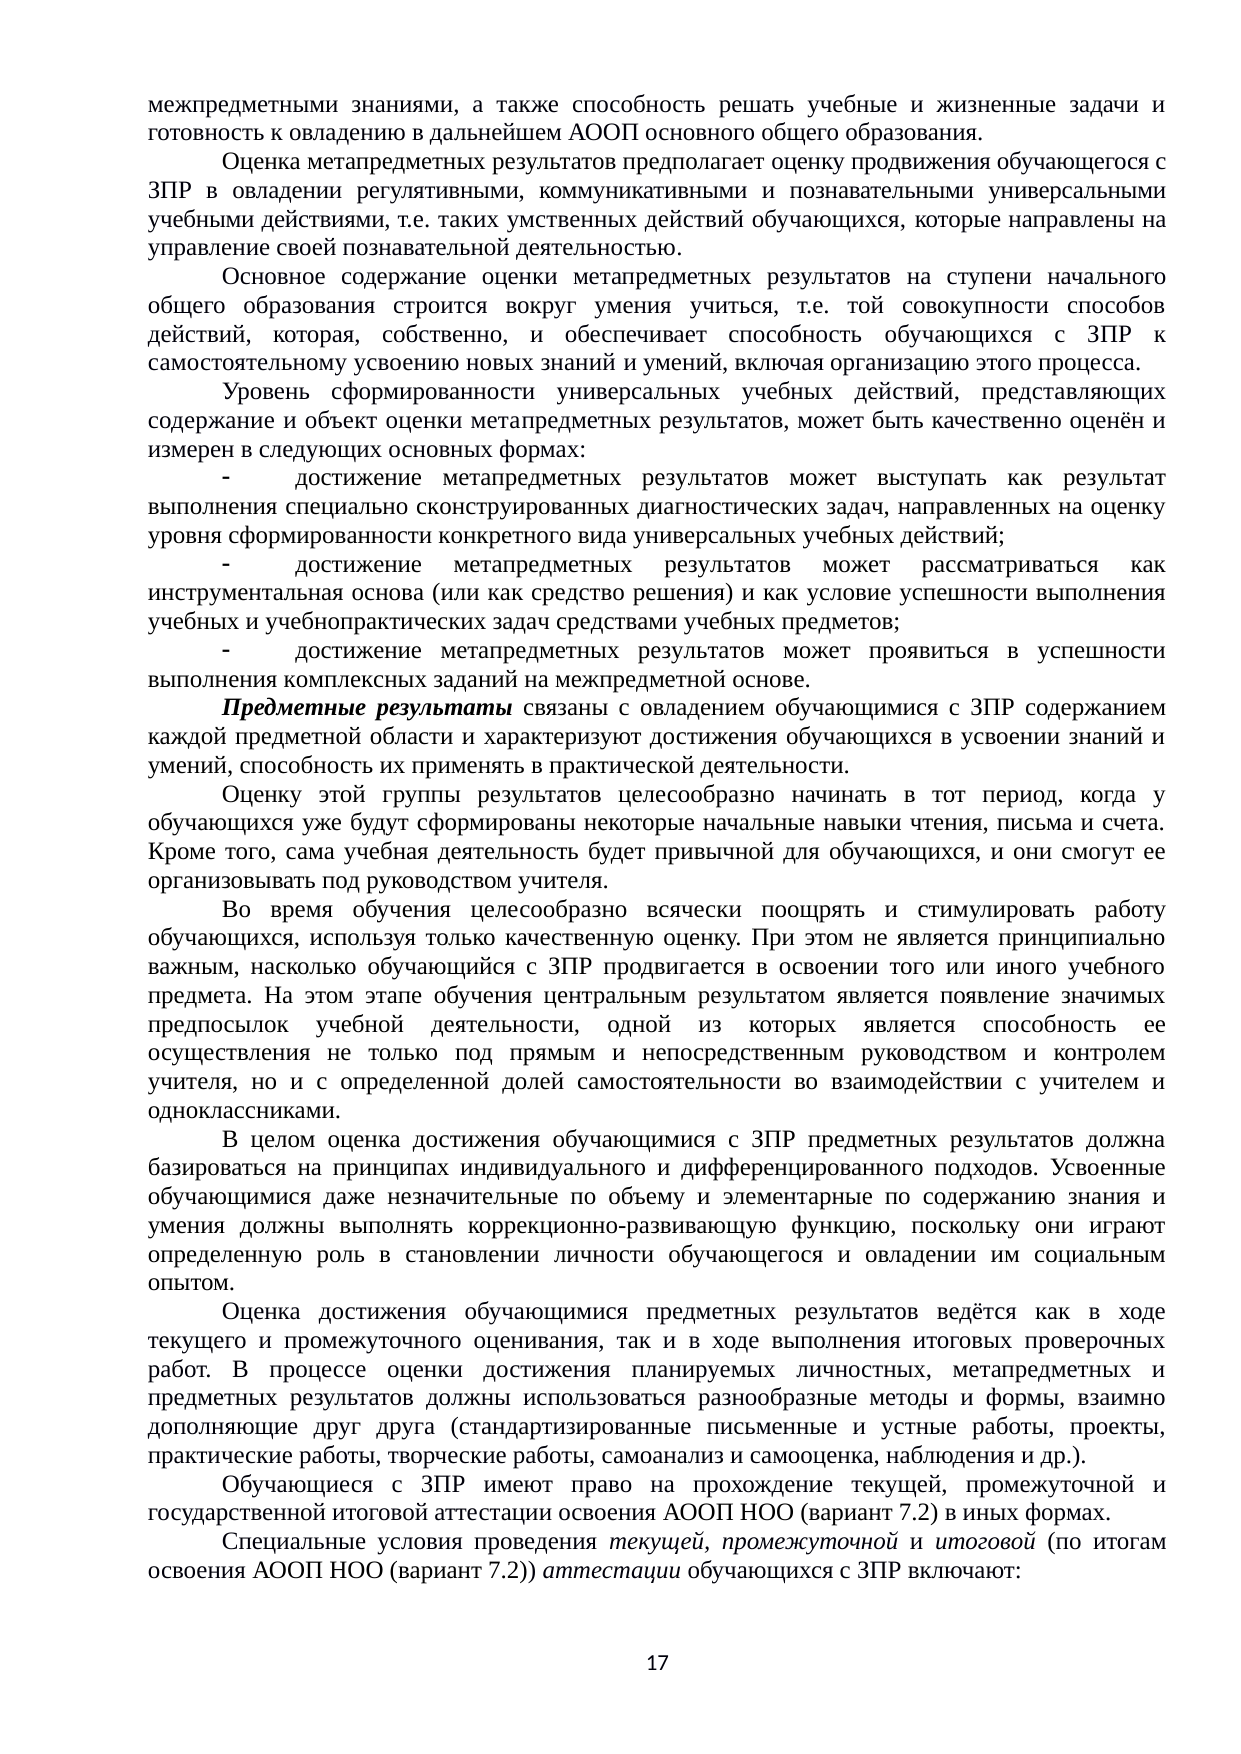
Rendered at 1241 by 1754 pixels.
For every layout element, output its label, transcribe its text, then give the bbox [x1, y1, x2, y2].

text Во время обучения целесообразно всячески поощрять и стимулировать работу обучающихся, используя только качественную оценку. При этом не является принципиально важным, насколько обучающийся с ЗПР продвигается в освоении того или иного учебного предмета. На этом этапе обучения центральным результатом является появление значимых предпосылок учебной деятельности, одной из которых является способность ее осуществления не только под прямым и непосредственным руководством и контролем учителя, но и с определенной долей самостоятельности во взаимодействии с учителем и одноклассниками. [148, 894, 1167, 1124]
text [148, 89, 1167, 146]
text Оценку этой группы результатов целесообразно начинать в тот период, когда у обучающихся уже будут сформированы некоторые начальные навыки чтения, письма и счета. Кроме того, сама учебная деятельность будет привычной для обучающихся, и они смогут ее организовывать под руководством учителя. [148, 779, 1167, 894]
list достижение метапредметных результатов может выступать как результат выполнения специально сконструированных диагностических задач, направленных на оценку уровня сформированности конкретного вида универсальных учебных действий; [148, 462, 1167, 549]
text В целом оценка достижения обучающимися с ЗПР предметных результатов должна базироваться на принципах индивидуального и дифференцированного подходов. Усвоенные обучающимися даже незначительные по объему и элементарные по содержанию знания и умения должны выполнять коррекционно-развивающую функцию, поскольку они играют определенную роль в становлении личности обучающегося и овладении им социальным опытом. [148, 1124, 1167, 1296]
text Оценка достижения обучающимися предметных результатов ведётся как в ходе текущего и промежуточного оценивания, так и в ходе выполнения итоговых проверочных работ. В процессе оценки достижения планируемых личностных, метапредметных и предметных результатов должны использоваться разнообразные методы и формы, взаимно дополняющие друг друга (стандартизированные письменные и устные работы, проекты, практические работы, творческие работы, самоанализ и самооценка, наблюдения и др.). [148, 1296, 1167, 1469]
text Обучающиеся с ЗПР имеют право на прохождение текущей, промежуточной и государственной итоговой аттестации освоения АООП НОО (вариант 7.2) в иных формах. [148, 1469, 1167, 1526]
text Оценка метапредметных результатов предполагает оценку продвижения обучающегося с ЗПР в овладении регулятивными, коммуникативными и познавательными универсальными учебными действиями, т.е. таких умственных действий обучающихся, которые направлены на управление своей познавательной деятельностью. [148, 146, 1167, 261]
text Уровень сформированности универсальных учебных действий, представляющих содержание и объект оценки метапредметных результатов, может быть качественно оценён и измерен в следующих основных формах: [148, 376, 1167, 462]
list достижение метапредметных результатов может проявиться в успешности выполнения комплексных заданий на межпредметной основе. [148, 635, 1167, 692]
list достижение метапредметных результатов может рассматриваться как инструментальная основа (или как средство решения) и как условие успешности выполнения учебных и учебно­практических задач средствами учебных предметов; [148, 549, 1167, 635]
text Основное содержание оценки метапредметных результатов на ступени начального общего образования строится вокруг умения учиться, т.е. той совокупности способов действий, которая, собственно, и обеспечивает способность обучающихся с ЗПР к самостоятельному усвоению новых знаний и умений, включая организацию этого процесса. [148, 261, 1167, 376]
text Предметные результаты связаны с овладением обучающимися с ЗПР содержанием каждой предметной области и характеризуют достижения обучающихся в усвоении знаний и умений, способность их применять в практической деятельности. [148, 692, 1167, 779]
text Специальные условия проведения текущей, промежуточной и итоговой (по итогам освоения АООП НОО (вариант 7.2)) аттестации обучающихся с ЗПР включают: [148, 1526, 1167, 1584]
